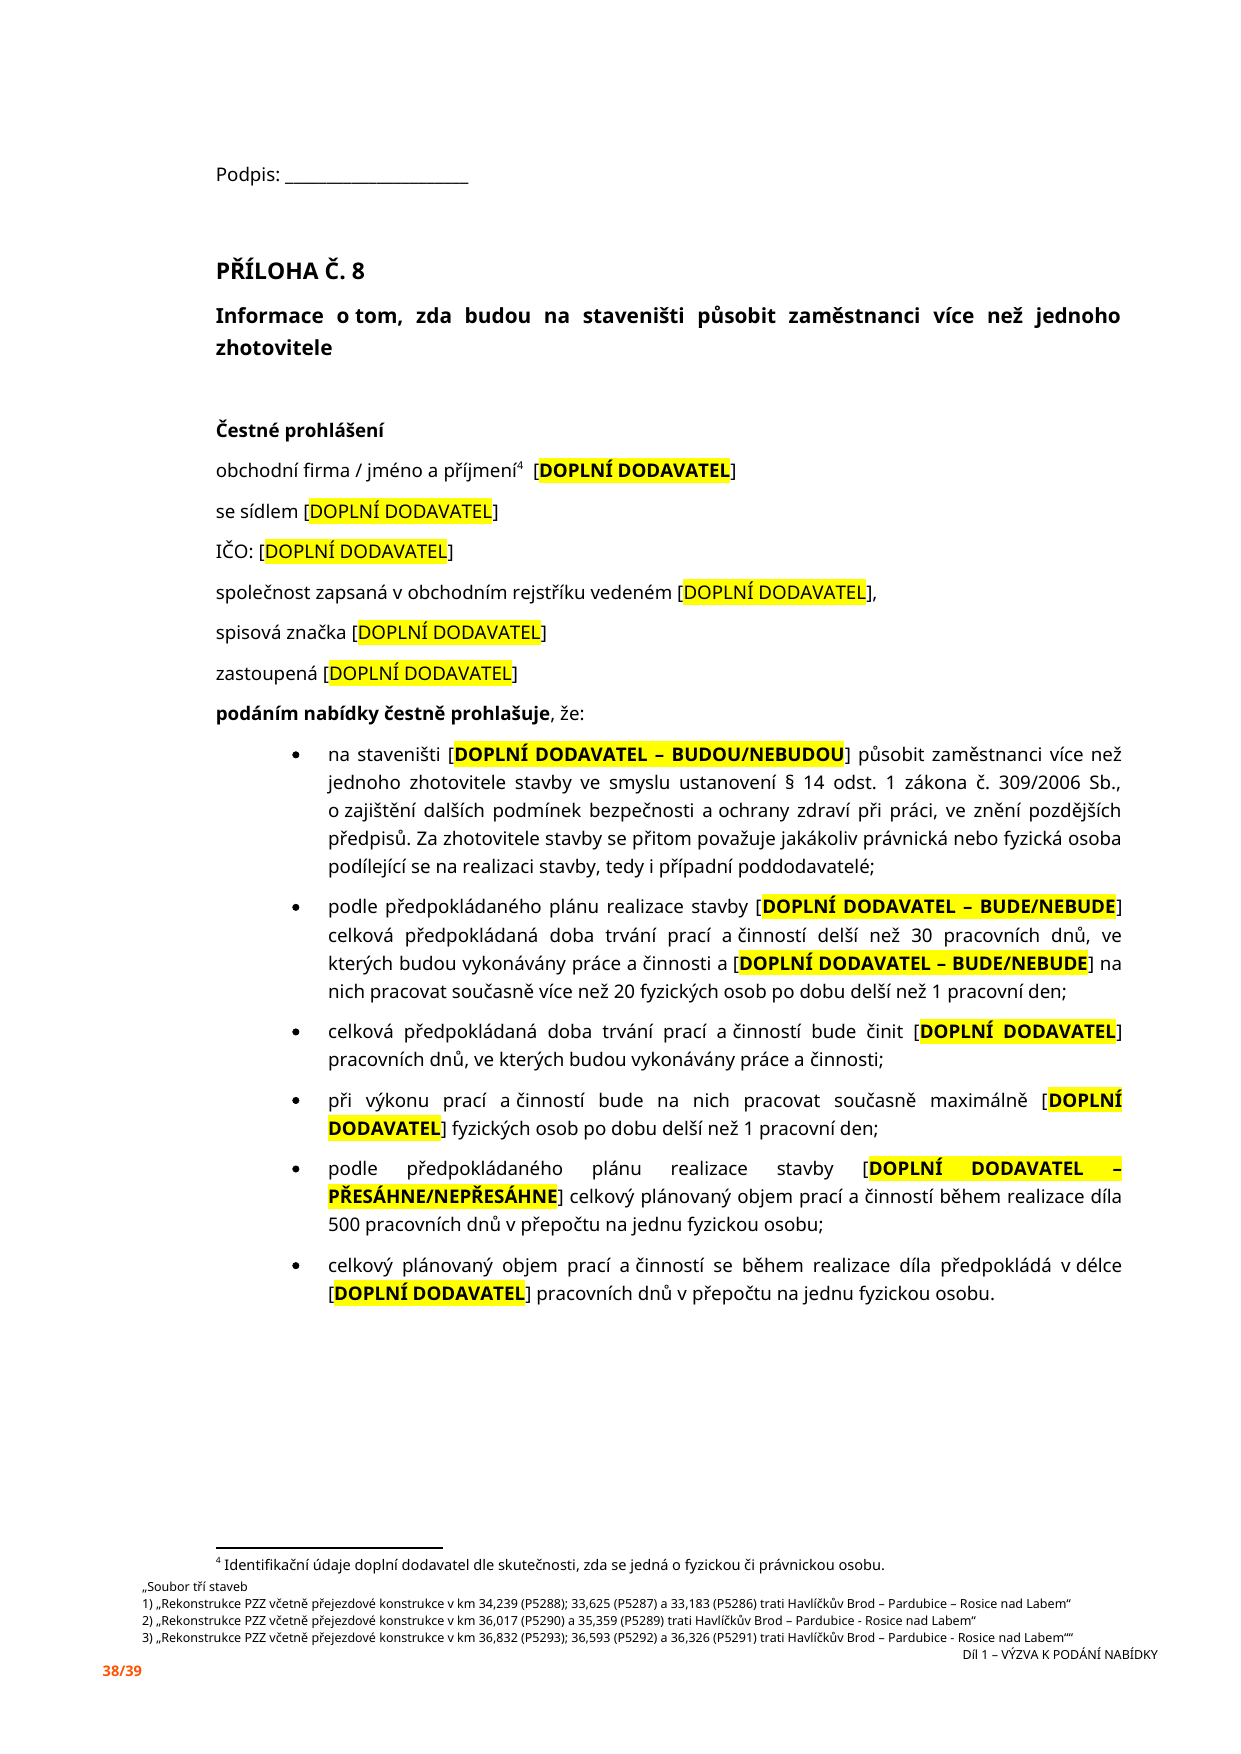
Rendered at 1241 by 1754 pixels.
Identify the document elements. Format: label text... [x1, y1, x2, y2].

text obchodní firma / jméno a příjmení [DOPLNÍ DODAVATEL] [216, 458, 539, 483]
text spisová značka [DOPLNÍ DODAVATEL] [216, 620, 358, 645]
text spisová značka [DOPLNÍ DODAVATEL] [541, 620, 1122, 645]
text Čestné prohlášení [216, 417, 1122, 443]
text Podpis: ______________________ [216, 161, 1122, 187]
text zastoupená [DOPLNÍ DODAVATEL] [216, 660, 329, 686]
text Příloha č. 8 [216, 255, 1122, 286]
text podle předpokládaného plánu realizace stavby [DOPLNÍ DODAVATEL – BUDE/NEBUDE] celková předpokládaná doba trvání prací a činností delší než 30 pracovních dnů, ve kterých budou vykonávány práce a činnosti a [DOPLNÍ DODAVATEL – BUDE/NEBUDE] na nich pracovat současně více než 20 fyzických osob po dobu delší než 1 pracovní den; [292, 894, 1122, 1003]
text společnost zapsaná v obchodním rejstříku vedeném [DOPLNÍ DODAVATEL], [866, 579, 1122, 605]
text podle předpokládaného plánu realizace stavby [DOPLNÍ DODAVATEL – PŘESÁHNE/NEPŘESÁHNE] celkový plánovaný objem prací a činností během realizace díla 500 pracovních dnů v přepočtu na jednu fyzickou osobu; [292, 1156, 1122, 1237]
text se sídlem [DOPLNÍ DODAVATEL] [492, 498, 1122, 524]
text společnost zapsaná v obchodním rejstříku vedeném [DOPLNÍ DODAVATEL], [216, 579, 683, 605]
text celkový plánovaný objem prací a činností se během realizace díla předpokládá v délce [DOPLNÍ DODAVATEL] pracovních dnů v přepočtu na jednu fyzickou osobu. [292, 1252, 1122, 1306]
text zastoupená [DOPLNÍ DODAVATEL] [512, 660, 1122, 686]
text Informace o tom, zda budou na staveništi působit zaměstnanci více než jednoho zhotovitele [216, 302, 1122, 361]
text na staveništi [DOPLNÍ DODAVATEL – BUDOU/NEBUDOU] působit zaměstnanci více než jednoho zhotovitele stavby ve smyslu ustanovení § 14 odst. 1 zákona č. 309/2006 Sb., o zajištění dalších podmínek bezpečnosti a ochrany zdraví při práci, ve znění pozdějších předpisů. Za zhotovitele stavby se přitom považuje jakákoliv právnická nebo fyzická osoba podílející se na realizaci stavby, tedy i případní poddodavatelé; [292, 741, 1122, 879]
text obchodní firma / jméno a příjmení [DOPLNÍ DODAVATEL] [730, 458, 1122, 483]
text IČO: [DOPLNÍ DODAVATEL] [447, 539, 1122, 564]
text při výkonu prací a činností bude na nich pracovat současně maximálně [DOPLNÍ DODAVATEL] fyzických osob po dobu delší než 1 pracovní den; [292, 1087, 1122, 1141]
text podáním nabídky čestně prohlašuje, že: [216, 701, 1122, 726]
text se sídlem [DOPLNÍ DODAVATEL] [216, 498, 309, 524]
text celková předpokládaná doba trvání prací a činností bude činit [DOPLNÍ DODAVATEL] pracovních dnů, ve kterých budou vykonávány práce a činnosti; [292, 1018, 1122, 1072]
